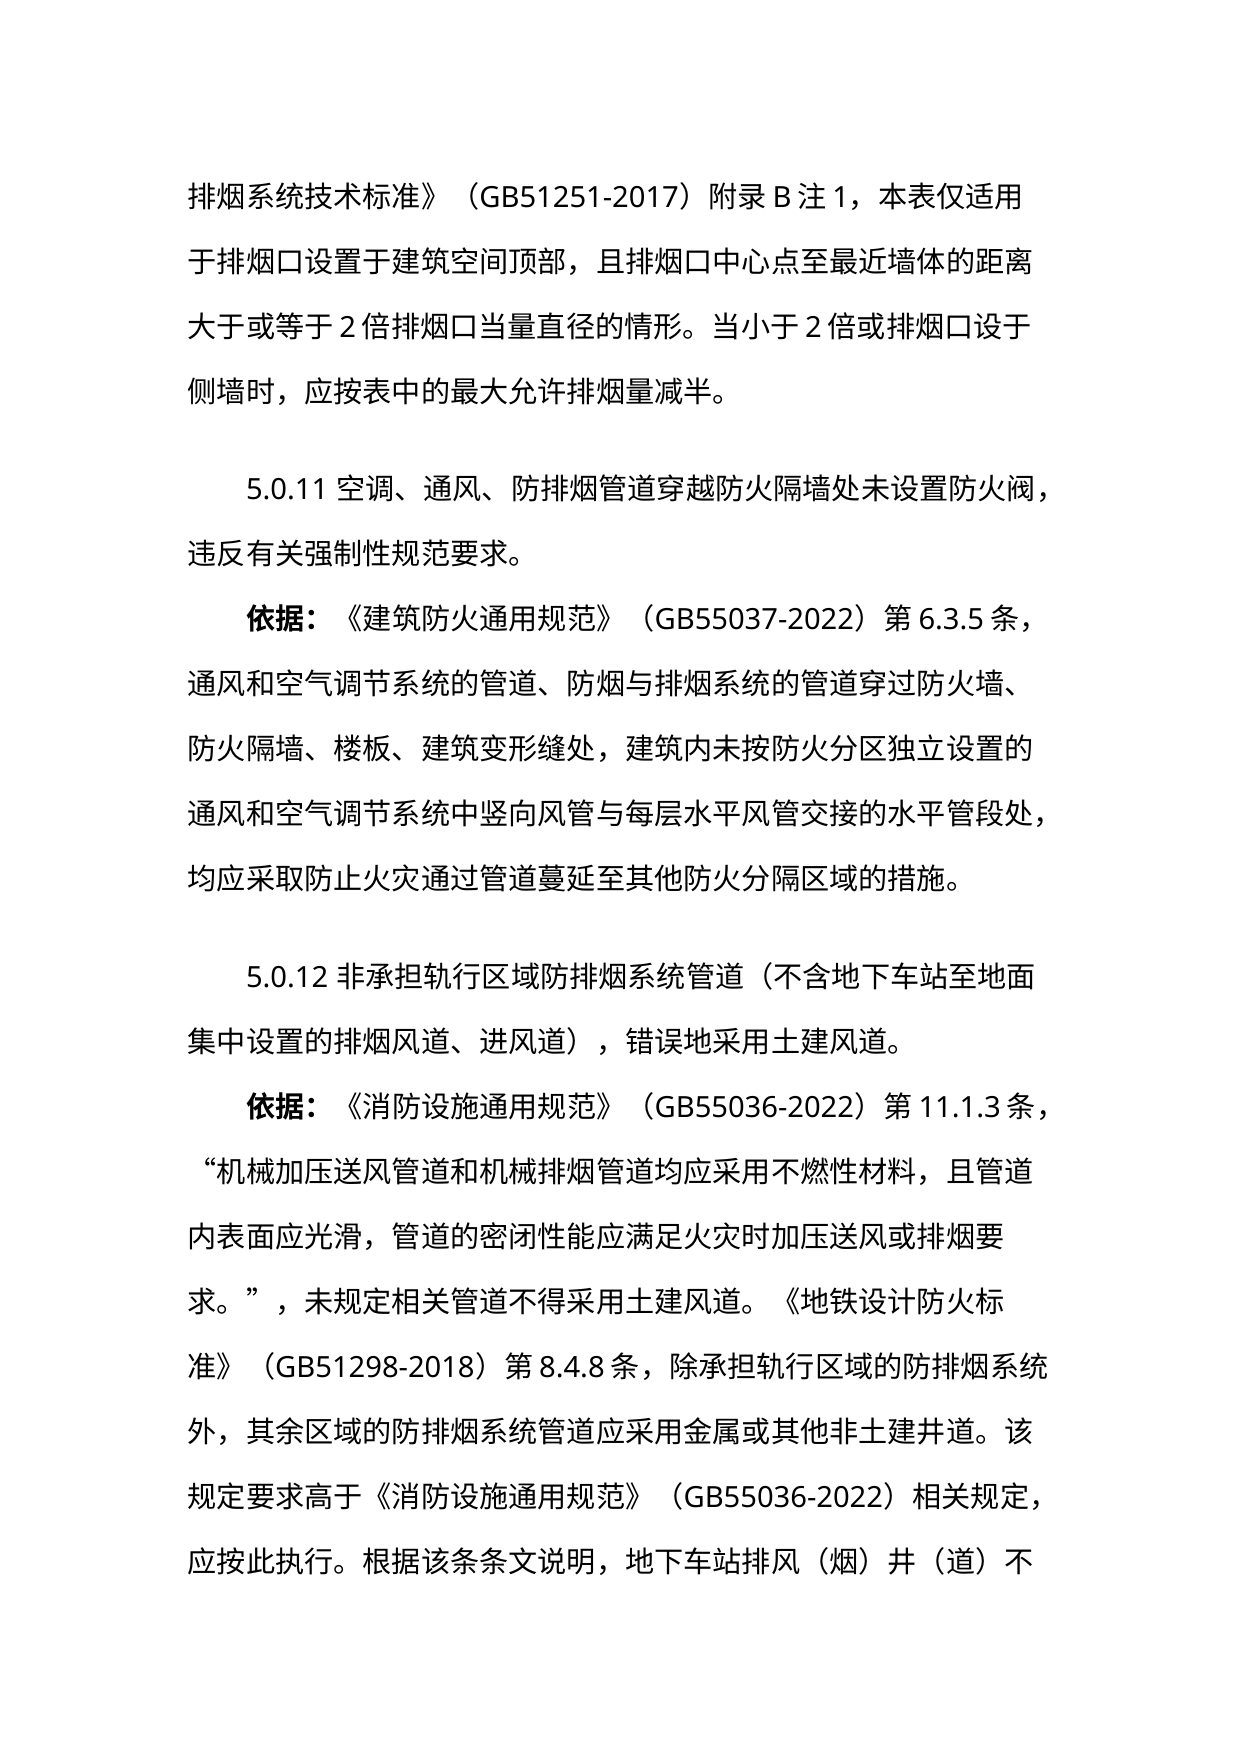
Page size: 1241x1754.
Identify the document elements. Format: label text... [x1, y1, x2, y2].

text 依据：《建筑防火通用规范》（GB55037-2022）第6.3.5条，通风和空气调节系统的管道、防烟与排烟系统的管道穿过防火墙、防火隔墙、楼板、建筑变形缝处，建筑内未按防火分区独立设置的通风和空气调节系统中竖向风管与每层水平风管交接的水平管段处，均应采取防止火灾通过管道蔓延至其他防火分隔区域的措施。 [187, 584, 1053, 909]
text 5.0.12 非承担轨行区域防排烟系统管道（不含地下车站至地面集中设置的排烟风道、进风道），错误地采用土建风道。 [187, 942, 1053, 1072]
text 5.0.11 空调、通风、防排烟管道穿越防火隔墙处未设置防火阀，违反有关强制性规范要求。 [187, 454, 1053, 584]
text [187, 162, 1053, 422]
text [187, 1072, 1053, 1592]
